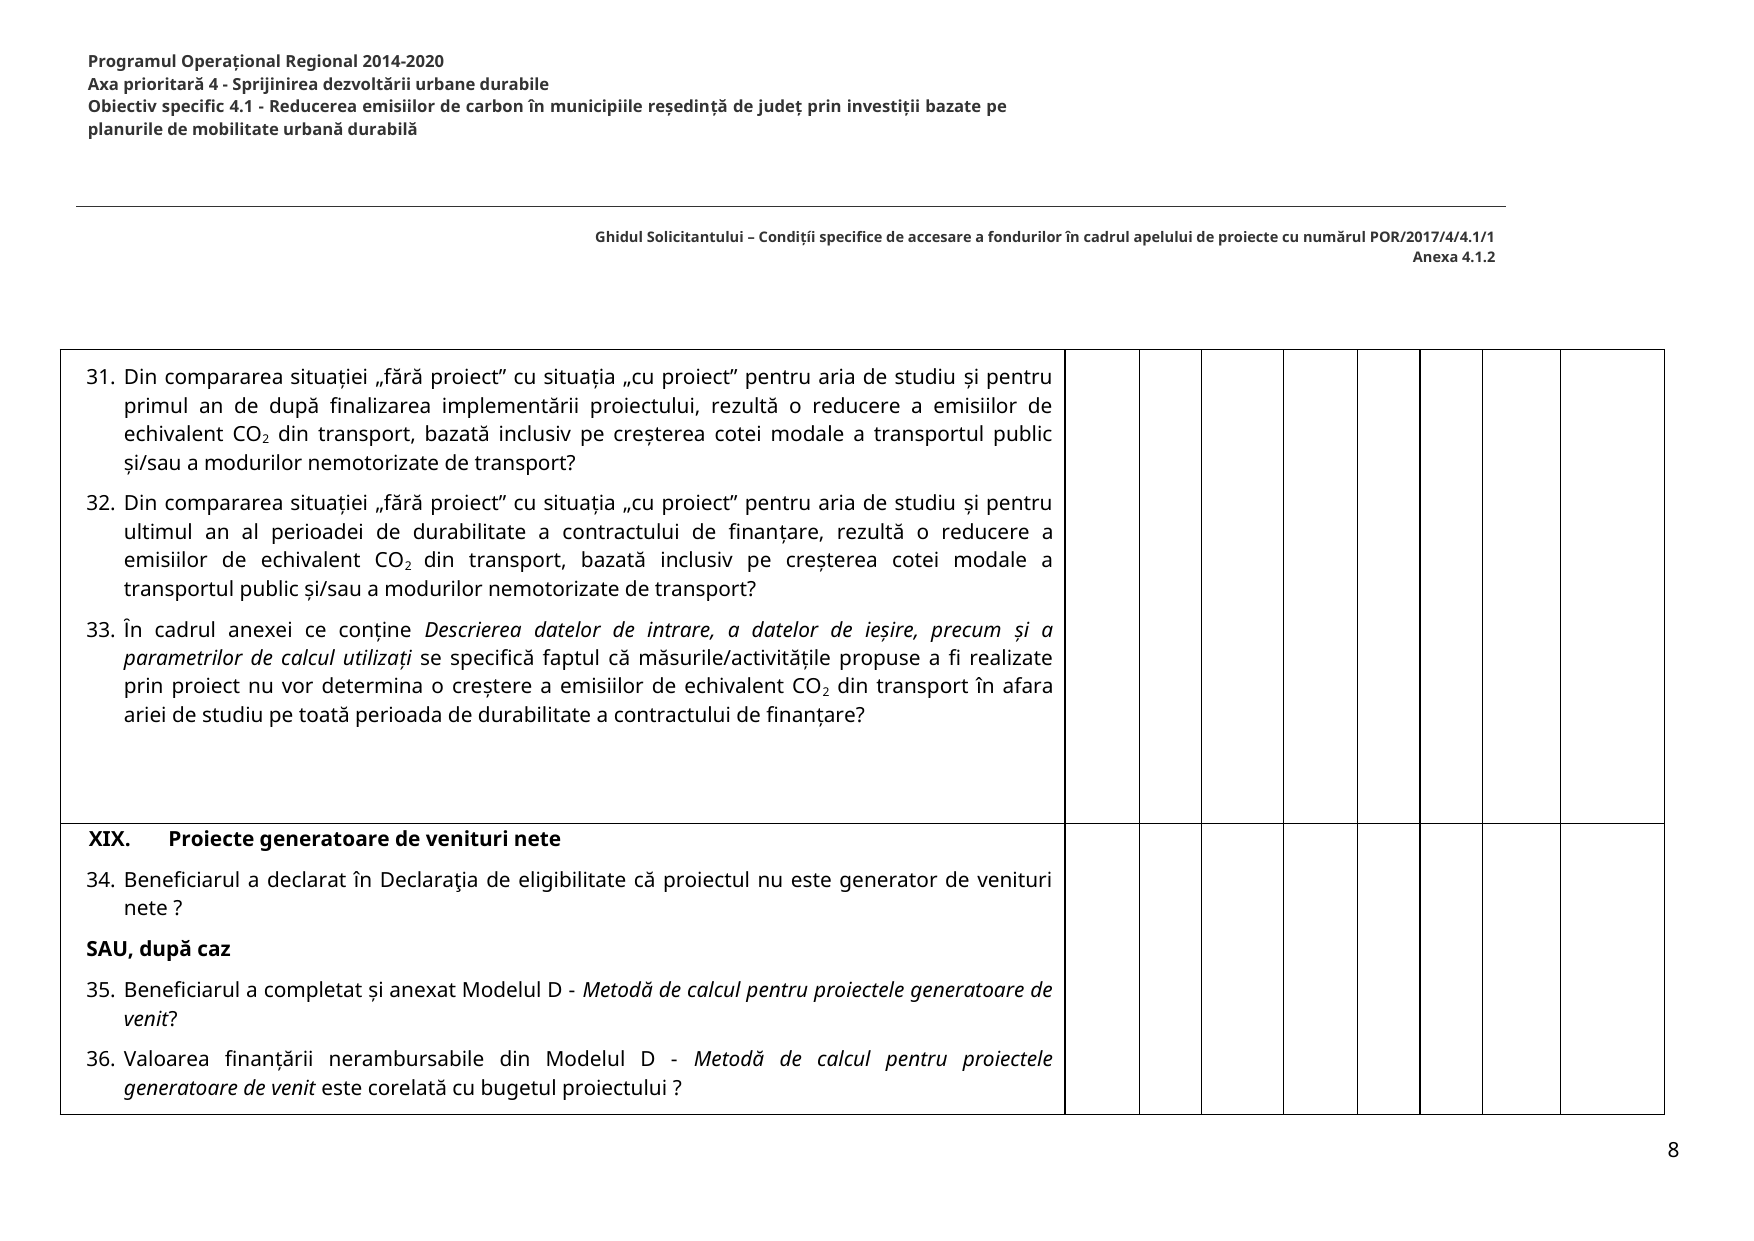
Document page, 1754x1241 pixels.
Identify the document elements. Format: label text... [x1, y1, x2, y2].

table_cell [1202, 350, 1283, 823]
table_cell [1202, 824, 1283, 1114]
table_cell [1483, 824, 1560, 1114]
table_cell [1284, 350, 1357, 823]
table_cell [1561, 350, 1664, 823]
table_cell [1483, 350, 1560, 823]
table_cell [1421, 350, 1482, 823]
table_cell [61, 350, 1064, 823]
table_cell Proiecte generatoare de venituri nete Beneficiarul a declarat în Declaraţia de eligibilitate că proiectul nu este generator de venituri nete ? SAU, după caz Beneficiarul a completat şi anexat Modelul D - Metodă de calcul pentru proiectele generatoare de venit? Valoarea finanțării nerambursabile din Modelul D - Metodă de calcul pentru proiectele generatoare de venit este corelată cu bugetul proiectului ? [61, 824, 1064, 1114]
table_cell [1140, 824, 1201, 1114]
table_cell [1358, 350, 1419, 823]
table_cell [1284, 824, 1357, 1114]
table_cell [1066, 350, 1139, 823]
table_cell [1140, 350, 1201, 823]
table_cell [1561, 824, 1664, 1114]
table_cell [1066, 824, 1139, 1114]
table_cell [1421, 824, 1482, 1114]
table_cell [1358, 824, 1419, 1114]
